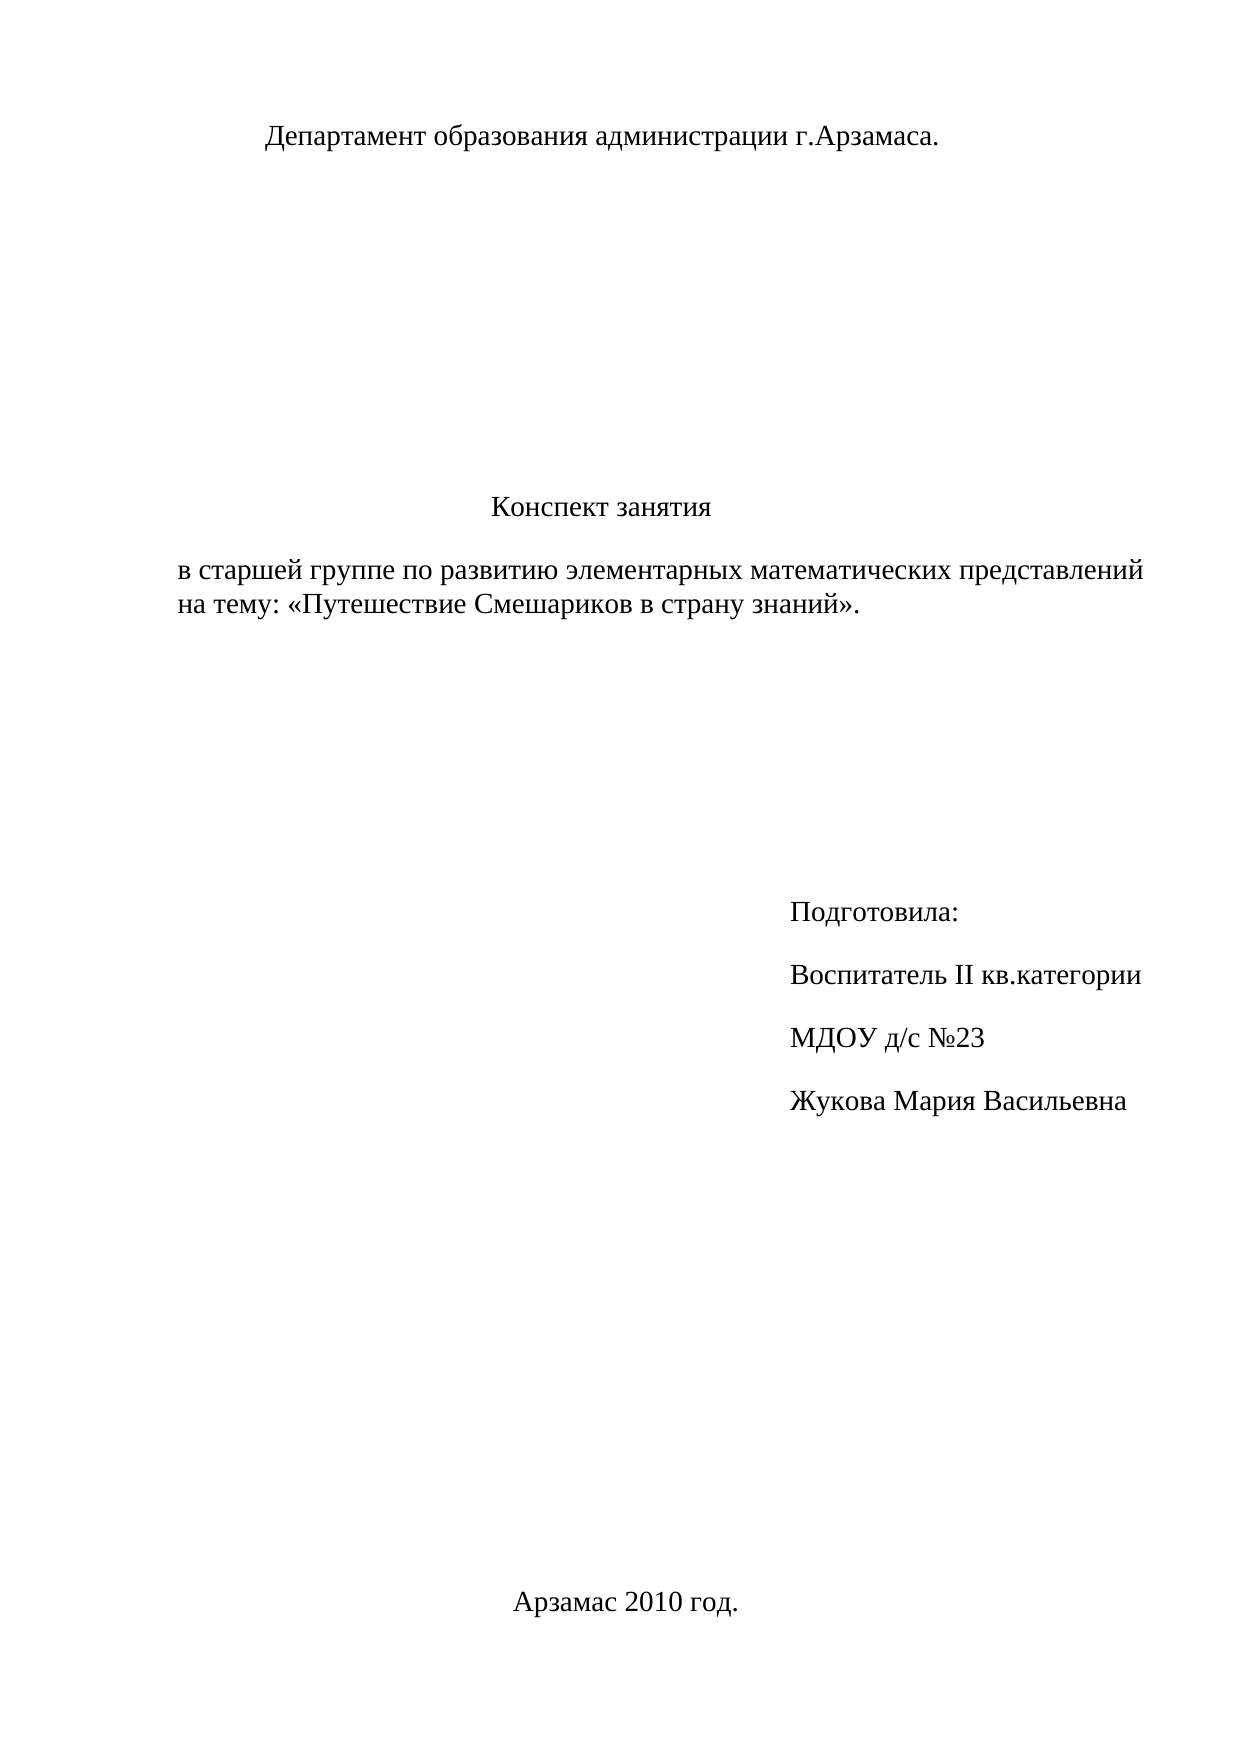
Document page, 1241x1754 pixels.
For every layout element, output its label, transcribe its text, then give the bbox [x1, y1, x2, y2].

text Арзамас 2010 год. [177, 1584, 1152, 1618]
text Подготовила: [177, 894, 1152, 928]
text Конспект занятия [177, 489, 1152, 523]
text МДОУ д/с №23 [177, 1020, 1152, 1053]
text Жукова Мария Васильевна [177, 1083, 1152, 1116]
text в старшей группе по развитию элементарных математических представлений на тему: «Путешествие Смешариков в страну знаний». [177, 552, 1152, 619]
text Департамент образования администрации г.Арзамаса. [177, 118, 1152, 152]
text Воспитатель II кв.категории [177, 957, 1152, 991]
